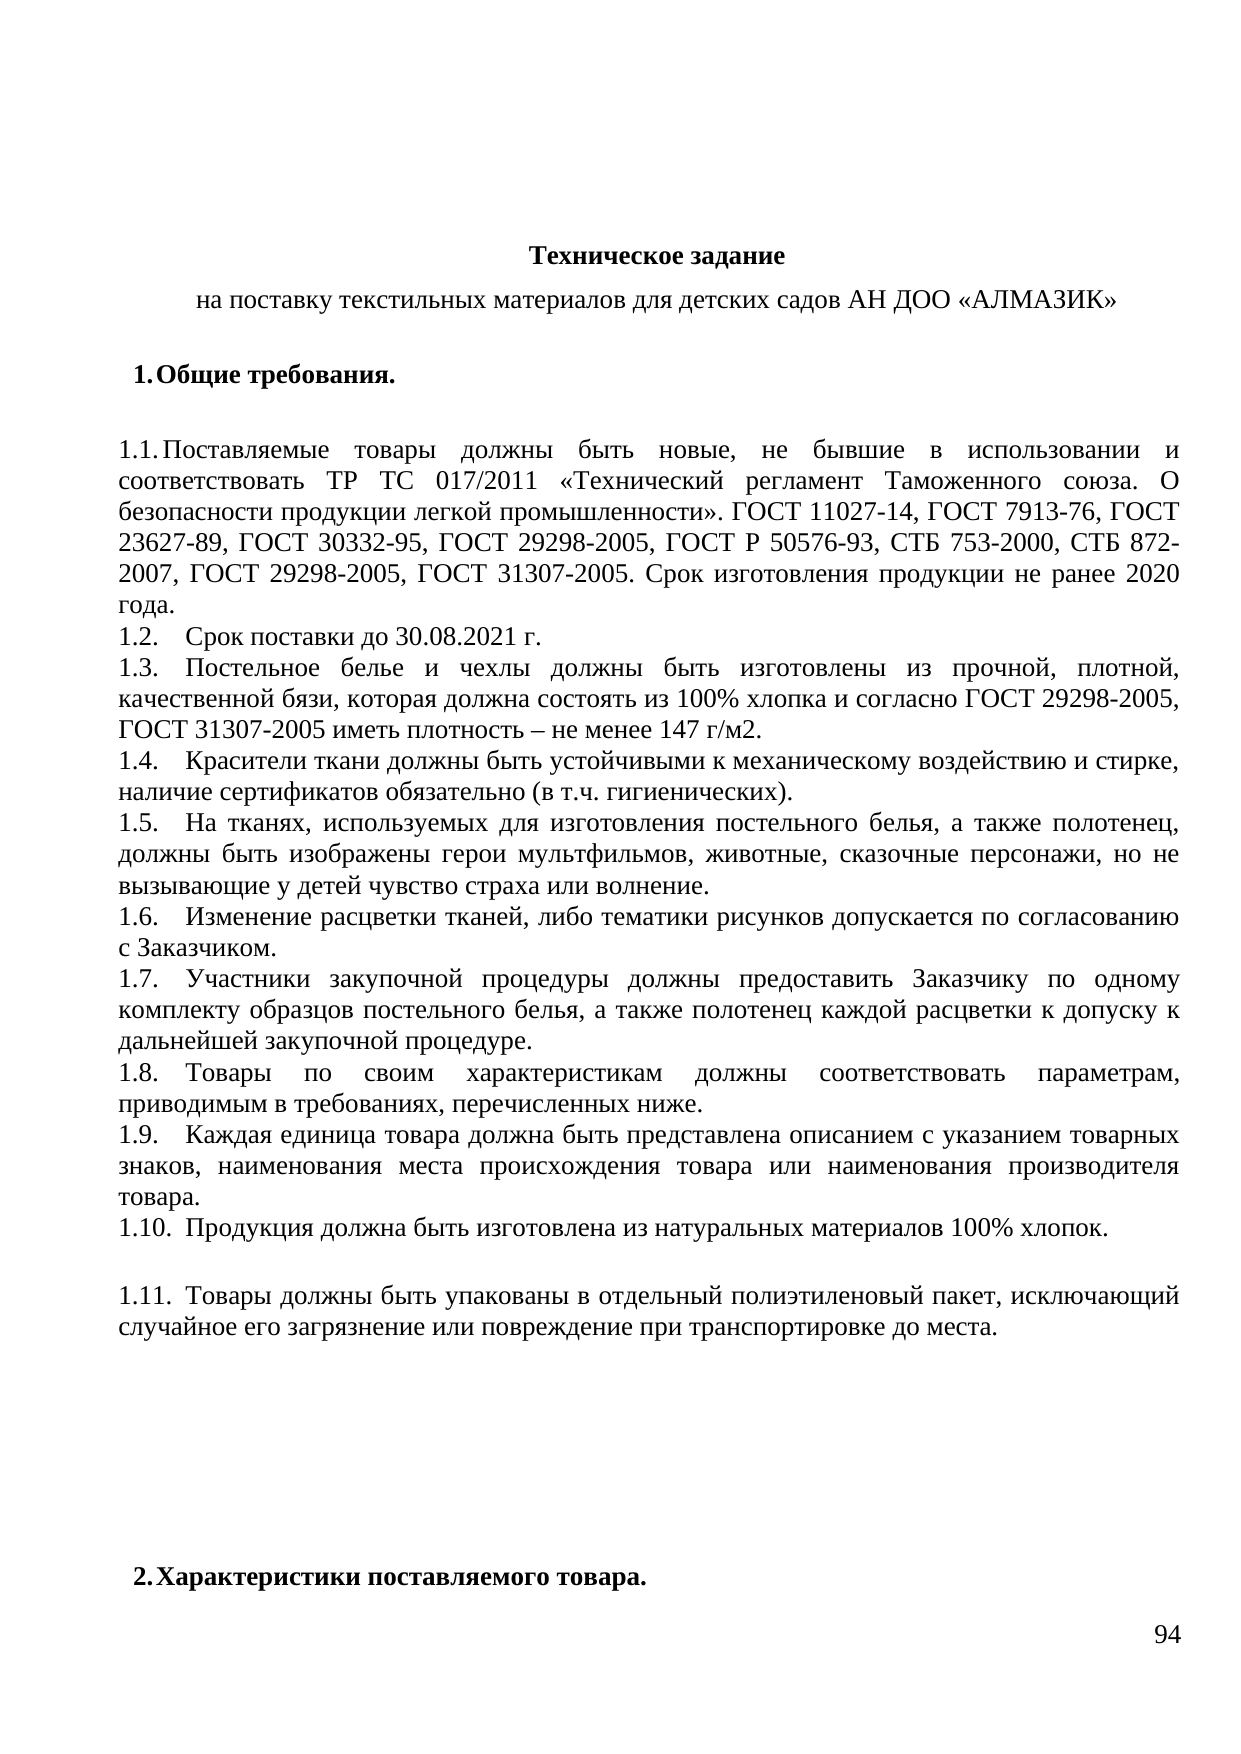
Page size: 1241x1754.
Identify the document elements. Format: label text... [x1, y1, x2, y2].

list Участники закупочной процедуры должны предоставить Заказчику по одному комплекту образцов постельного белья, а также полотенец каждой расцветки к допуску к дальнейшей закупочной процедуре. [118, 962, 1181, 1056]
list Изменение расцветки тканей, либо тематики рисунков допускается по согласованию с Заказчиком. [118, 900, 1181, 962]
list Каждая единица товара должна быть представлена описанием с указанием товарных знаков, наименования места происхождения товара или наименования производителя товара. [118, 1118, 1181, 1211]
list Общие требования. [118, 358, 1181, 389]
list Товары должны быть упакованы в отдельный полиэтиленовый пакет, исключающий случайное его загрязнение или повреждение при транспортировке до места. [118, 1279, 1181, 1341]
list Товары по своим характеристикам должны соответствовать параметрам, приводимым в требованиях, перечисленных ниже. [118, 1056, 1181, 1118]
list Поставляемые товары должны быть новые, не бывшие в использовании и соответствовать ТР ТС 017/2011 «Технический регламент Таможенного союза. О безопасности продукции легкой промышленности». ГОСТ 11027-14, ГОСТ 7913-76, ГОСТ 23627-89, ГОСТ 30332-95, ГОСТ 29298-2005, ГОСТ Р 50576-93, СТБ 753-2000, СТБ 872-2007, ГОСТ 29298-2005, ГОСТ 31307-2005. Срок изготовления продукции не ранее 2020 года. [118, 433, 1181, 619]
list Продукция должна быть изготовлена из натуральных материалов 100% хлопок. [118, 1211, 1181, 1242]
text на поставку текстильных материалов для детских садов АН ДОО «АЛМАЗИК» [118, 283, 1181, 314]
list Постельное белье и чехлы должны быть изготовлены из прочной, плотной, качественной бязи, которая должна состоять из 100% хлопка и согласно ГОСТ 29298-2005, ГОСТ 31307-2005 иметь плотность – не менее 147 г/м2. [118, 651, 1181, 744]
list На тканях, используемых для изготовления постельного белья, а также полотенец, должны быть изображены герои мультфильмов, животные, сказочные персонажи, но не вызывающие у детей чувство страха или волнение. [118, 806, 1181, 900]
list Красители ткани должны быть устойчивыми к механическому воздействию и стирке, наличие сертификатов обязательно (в т.ч. гигиенических). [118, 744, 1181, 806]
list Срок поставки до 30.08.2021 г. [118, 619, 1181, 651]
text Техническое задание [118, 239, 1181, 271]
list Характеристики поставляемого товара. [118, 1559, 1181, 1591]
